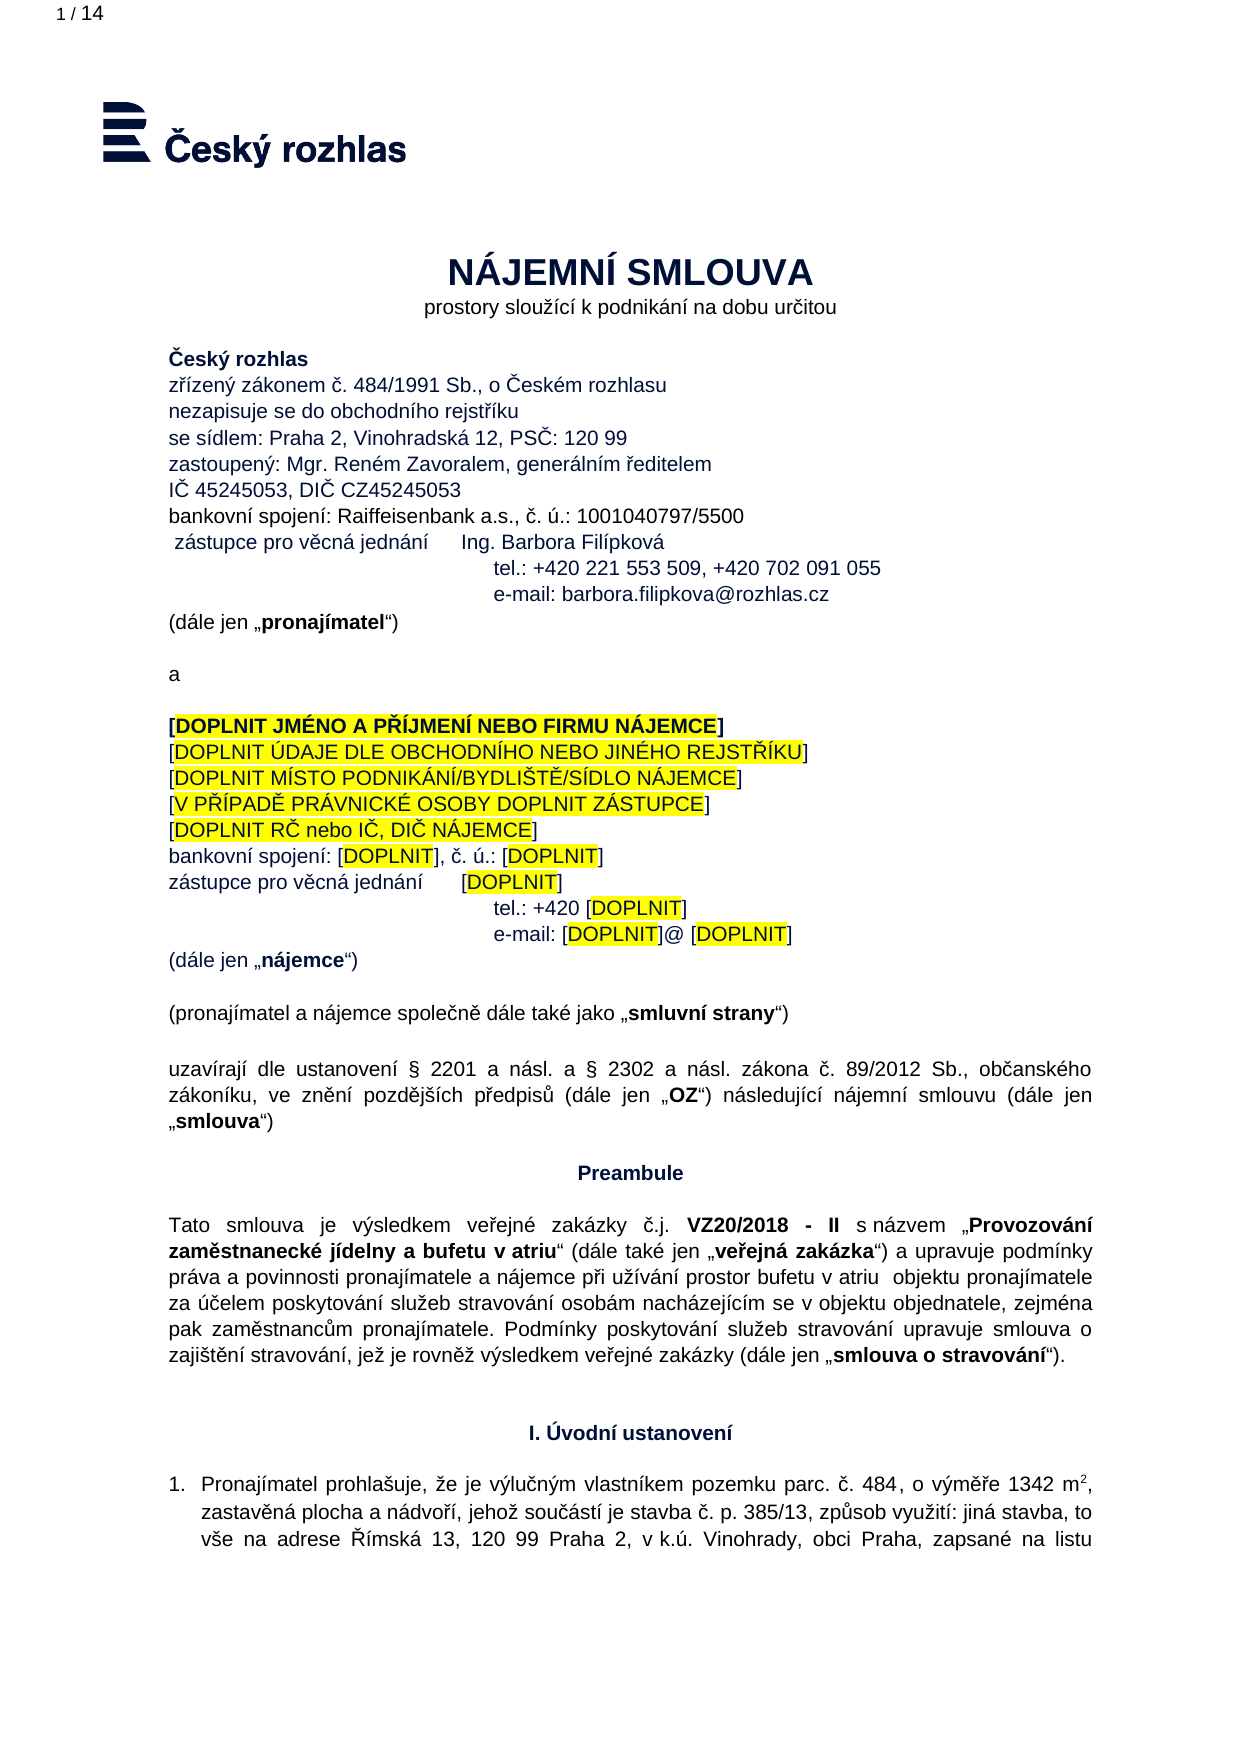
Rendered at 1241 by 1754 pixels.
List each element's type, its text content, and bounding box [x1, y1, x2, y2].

text zastoupený: Mgr. Reném Zavoralem, generálním ředitelem [168, 450, 1093, 476]
text zástupce pro věcná jednání [DOPLNIT] [168, 869, 1093, 895]
text tel.: +420 221 553 509, +420 702 091 055 [168, 554, 1093, 580]
text [DOPLNIT RČ nebo IČ, DIČ NÁJEMCE] [168, 817, 1093, 843]
text bankovní spojení: [DOPLNIT], č. ú.: [DOPLNIT] [168, 843, 1093, 869]
text e-mail: barbora.filipkova@rozhlas.cz [168, 580, 1093, 606]
text (dále jen „nájemce“) [168, 947, 1093, 973]
text prostory sloužící k podnikání na dobu určitou [168, 294, 1093, 320]
text zřízený zákonem č. 484/1991 Sb., o Českém rozhlasu [168, 372, 1093, 398]
text e-mail: [DOPLNIT]@ [DOPLNIT] [168, 921, 1093, 947]
text zástupce pro věcná jednání Ing. Barbora Filípková [168, 528, 1093, 554]
text [DOPLNIT MÍSTO PODNIKÁNÍ/BYDLIŠTĚ/SÍDLO NÁJEMCE] [168, 765, 1093, 791]
text se sídlem: Praha 2, Vinohradská 12, PSČ: 120 99 [168, 424, 1093, 450]
text bankovní spojení: Raiffeisenbank a.s., č. ú.: 1001040797/5500 [168, 502, 1093, 528]
text [V PŘÍPADĚ PRÁVNICKÉ OSOBY DOPLNIT ZÁSTUPCE] [168, 791, 1093, 817]
text (pronajímatel a nájemce společně dále také jako „smluvní strany“) [168, 999, 1093, 1025]
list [168, 1472, 1093, 1551]
picture [103, 102, 406, 168]
subtitle Úvodní ustanovení [168, 1420, 1093, 1446]
text uzavírají dle ustanovení § 2201 a násl. a § 2302 a násl. zákona č. 89/2012 Sb., občanského zákoníku, ve znění pozdějších předpisů (dále jen „OZ“) následující nájemní smlouvu (dále jen „smlouva“) [168, 1055, 1093, 1133]
text nezapisuje se do obchodního rejstříku [168, 398, 1093, 424]
subtitle Preambule [168, 1159, 1093, 1186]
title NÁJEMNÍ SMLOUVA [168, 250, 1093, 294]
text IČ 45245053, DIČ CZ45245053 [168, 476, 1093, 502]
text (dále jen „pronajímatel“) [168, 608, 1093, 634]
text a [168, 661, 1093, 687]
text [DOPLNIT ÚDAJE DLE OBCHODNÍHO NEBO JINÉHO REJSTŘÍKU] [168, 739, 1093, 765]
text tel.: +420 [DOPLNIT] [168, 895, 1093, 921]
text [DOPLNIT JMÉNO A PŘÍJMENÍ NEBO FIRMU NÁJEMCE] [168, 713, 1093, 739]
text Tato smlouva je výsledkem veřejné zakázky č.j. VZ20/2018 - II s názvem „Provozování zaměstnanecké jídelny a bufetu v atriu“ (dále také jen „veřejná zakázka“) a upravuje podmínky práva a povinnosti pronajímatele a nájemce při užívání prostor bufetu v atriu objektu pronajímatele za účelem poskytování služeb stravování osobám nacházejícím se v objektu objednatele, zejména pak zaměstnancům pronajímatele. Podmínky poskytování služeb stravování upravuje smlouva o zajištění stravování, jež je rovněž výsledkem veřejné zakázky (dále jen „smlouva o stravování“). [168, 1212, 1093, 1368]
text Český rozhlas [168, 346, 1093, 372]
